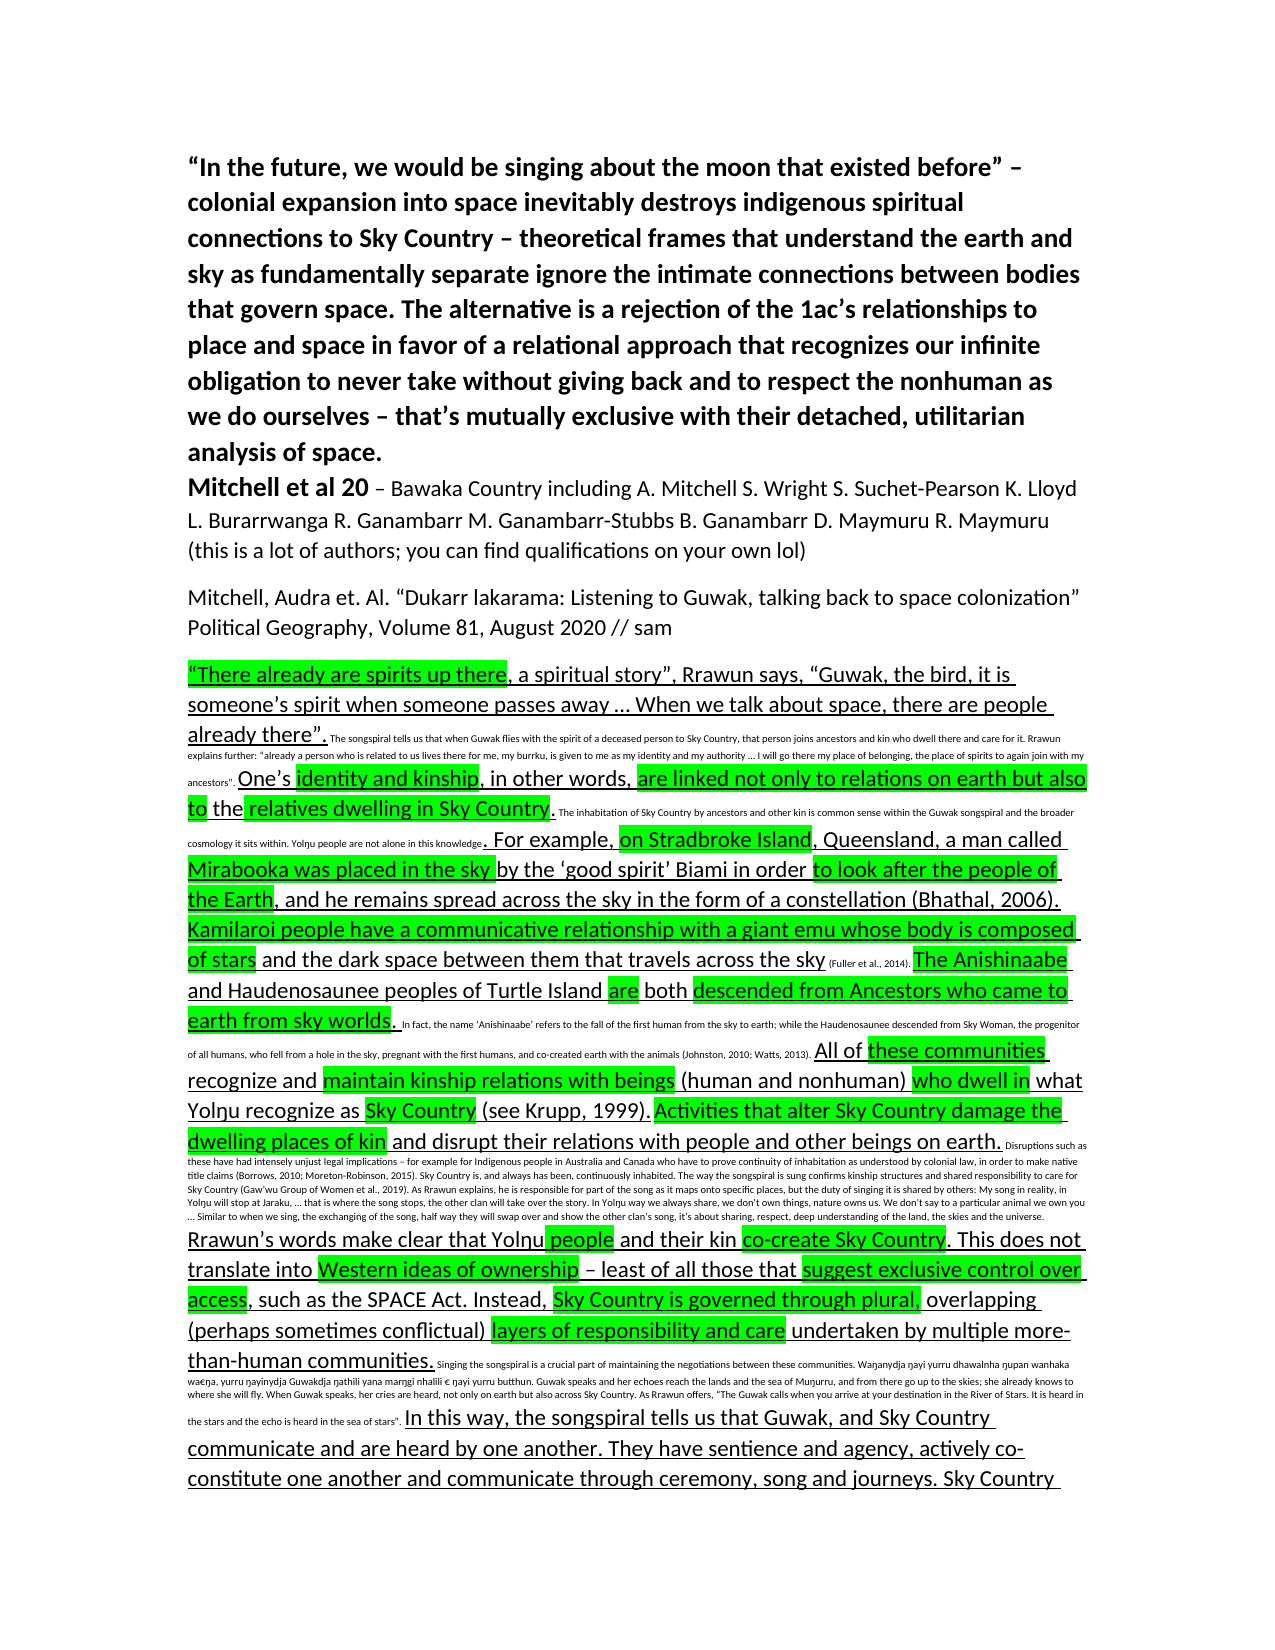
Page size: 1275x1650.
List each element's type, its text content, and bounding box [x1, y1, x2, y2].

text Mitchell et al 20 – Bawaka Country including A. Mitchell S. Wright S. Suchet-Pearson K. Lloyd L. Burarrwanga R. Ganambarr M. Ganambarr-Stubbs B. Ganambarr D. Maymuru R. Maymuru (this is a lot of authors; you can find qualifications on your own lol) [187, 471, 1087, 564]
text Mitchell, Audra et. Al. “Dukarr lakarama: Listening to Guwak, talking back to space colonization” Political Geography, Volume 81, August 2020 // sam [187, 583, 1087, 641]
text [187, 660, 1087, 1279]
subtitle “In the future, we would be singing about the moon that existed before” – colonial expansion into space inevitably destroys indigenous spiritual connections to Sky Country – theoretical frames that understand the earth and sky as fundamentally separate ignore the intimate connections between bodies that govern space. The alternative is a rejection of the 1ac’s relationships to place and space in favor of a relational approach that recognizes our infinite obligation to never take without giving back and to respect the nonhuman as we do ourselves – that’s mutually exclusive with their detached, utilitarian analysis of space. [187, 150, 1087, 468]
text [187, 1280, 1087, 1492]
